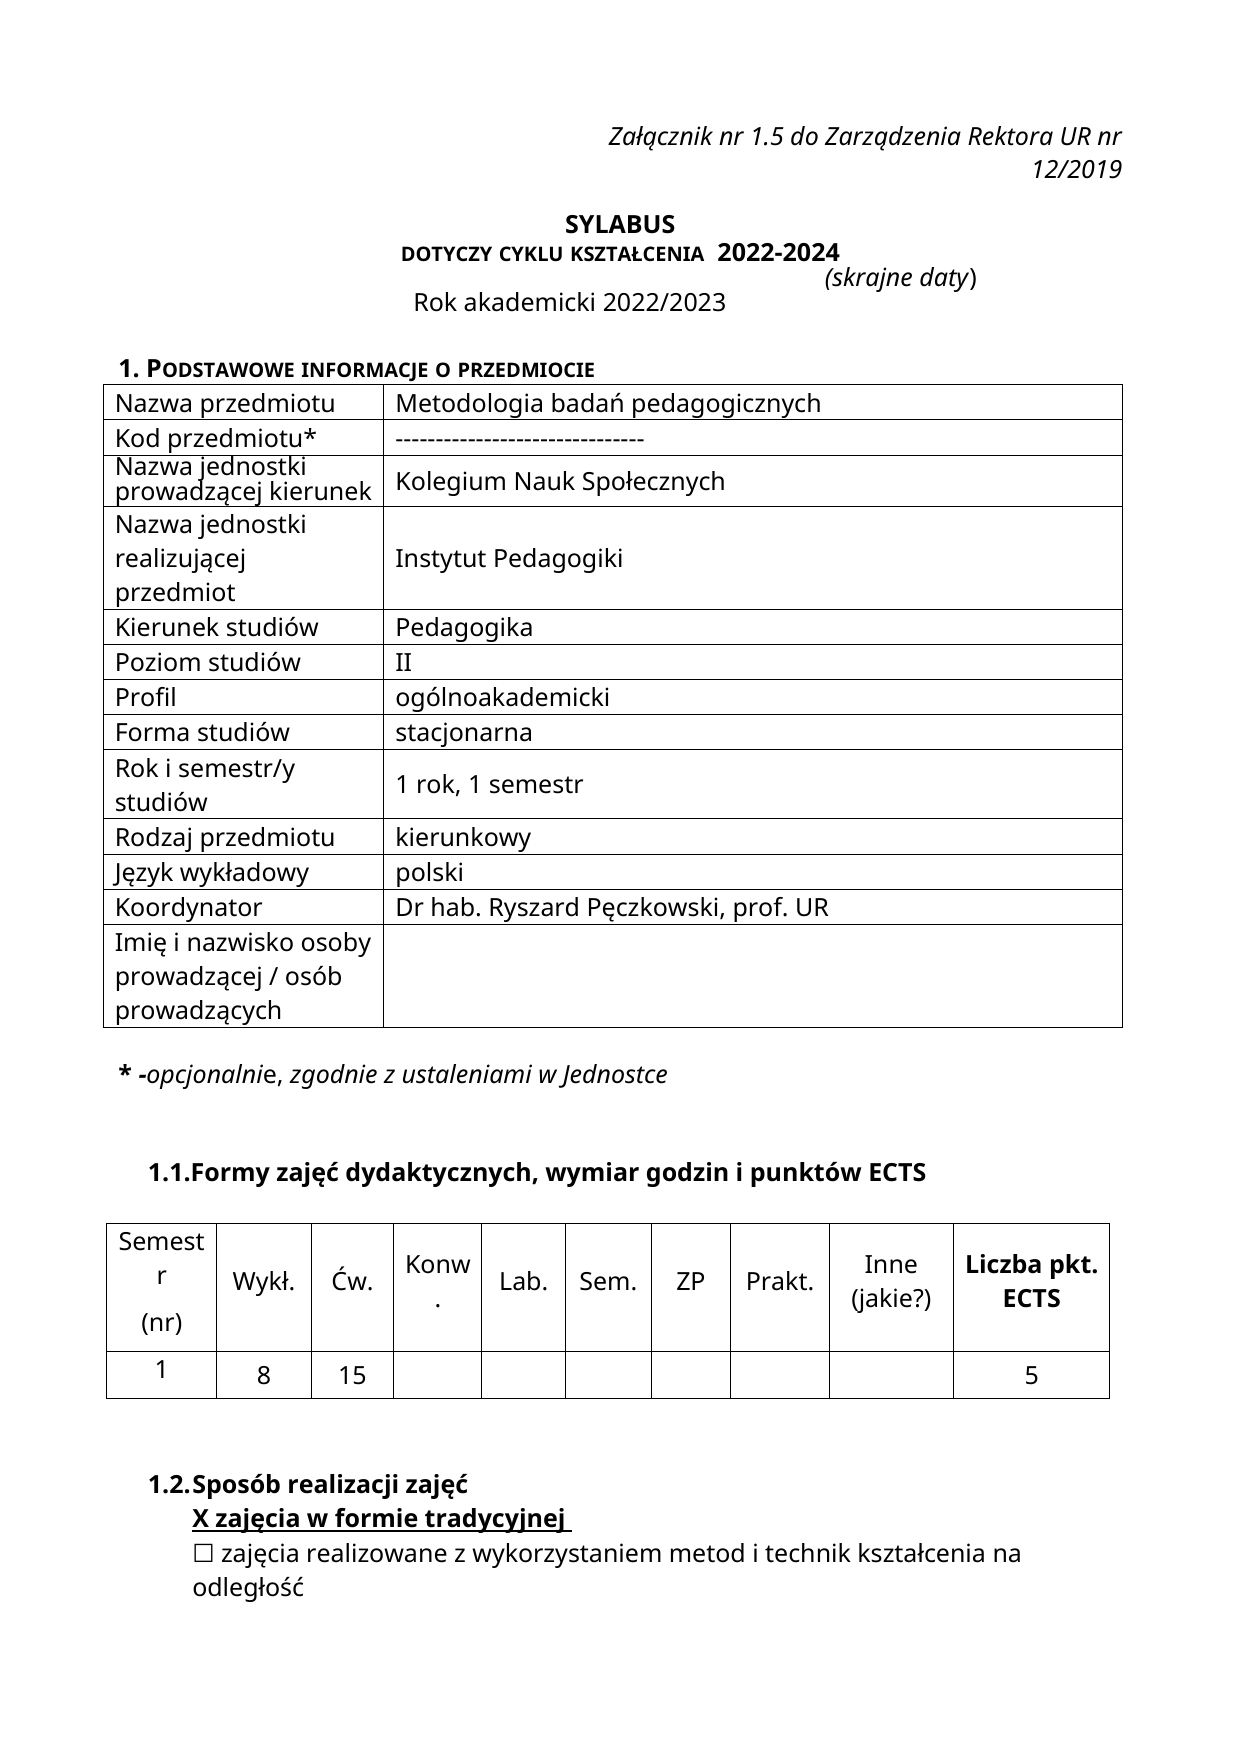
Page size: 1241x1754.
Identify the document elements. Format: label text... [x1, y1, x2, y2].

table_header Ćw. [312, 1224, 393, 1351]
table_cell [482, 1352, 565, 1398]
table_header Prakt. [731, 1224, 829, 1351]
table_cell Pedagogika [384, 610, 1122, 644]
table_cell Nazwa jednostki realizującej przedmiot [104, 507, 383, 609]
table_cell Kierunek studiów [104, 610, 383, 644]
table_cell ------------------------------- [384, 420, 1122, 454]
table_header Lab. [482, 1224, 565, 1351]
table_cell 1 [107, 1352, 216, 1398]
table_cell [731, 1352, 829, 1398]
table_cell Forma studiów [104, 715, 383, 749]
table_cell II [384, 645, 1122, 679]
table_header Sem. [566, 1224, 651, 1351]
table_cell stacjonarna [384, 715, 1122, 749]
table_cell Rodzaj przedmiotu [104, 819, 383, 853]
text (skrajne daty) [118, 266, 1122, 291]
table_cell [566, 1352, 651, 1398]
table_cell Język wykładowy [104, 855, 383, 888]
table_header Konw. [394, 1224, 481, 1351]
table_cell 8 [217, 1352, 311, 1398]
table_cell Kolegium Nauk Społecznych [384, 456, 1122, 506]
table_cell Kod przedmiotu* [104, 420, 383, 454]
table_cell [384, 925, 1122, 1027]
table_header Nazwa przedmiotu [104, 385, 383, 419]
table_header Inne (jakie?) [830, 1224, 953, 1351]
table_header ZP [652, 1224, 730, 1351]
text SYLABUS [118, 207, 1122, 241]
text X zajęcia w formie tradycyjnej [192, 1501, 1122, 1535]
table_cell 5 [954, 1352, 1109, 1398]
table_cell Rok i semestr/y studiów [104, 750, 383, 818]
text 1.2. Sposób realizacji zajęć [148, 1467, 1122, 1501]
text Załącznik nr 1.5 do Zarządzenia Rektora UR nr 12/2019 [118, 118, 1122, 186]
table_cell Profil [104, 680, 383, 714]
table_cell 15 [312, 1352, 393, 1398]
text ☐ zajęcia realizowane z wykorzystaniem metod i technik kształcenia na odległość [192, 1535, 1122, 1603]
table_cell [830, 1352, 953, 1398]
table_header Liczba pkt. ECTS [954, 1224, 1109, 1351]
text Rok akademicki 2022/2023 [118, 291, 1122, 316]
table_cell [652, 1352, 730, 1398]
table_cell 1 rok, 1 semestr [384, 750, 1122, 818]
table_cell Nazwa jednostki prowadzącej kierunek [104, 456, 383, 506]
table_cell Koordynator [104, 890, 383, 924]
table_header Semestr (nr) [107, 1224, 216, 1351]
table_header Wykł. [217, 1224, 311, 1351]
table_header Metodologia badań pedagogicznych [384, 385, 1122, 419]
text 1.1.Formy zajęć dydaktycznych, wymiar godzin i punktów ECTS [148, 1154, 1122, 1188]
table_cell ogólnoakademicki [384, 680, 1122, 714]
table_cell kierunkowy [384, 819, 1122, 853]
table_cell [394, 1352, 481, 1398]
text 1. Podstawowe informacje o przedmiocie [118, 350, 1122, 384]
table_cell polski [384, 855, 1122, 888]
table_cell Dr hab. Ryszard Pęczkowski, prof. UR [384, 890, 1122, 924]
table_cell Imię i nazwisko osoby prowadzącej / osób prowadzących [104, 925, 383, 1027]
text * -opcjonalnie, zgodnie z ustaleniami w Jednostce [118, 1057, 1122, 1091]
text dotyczy cyklu kształcenia 2022-2024 [118, 241, 1122, 266]
table_cell Poziom studiów [104, 645, 383, 679]
table_cell Instytut Pedagogiki [384, 507, 1122, 609]
